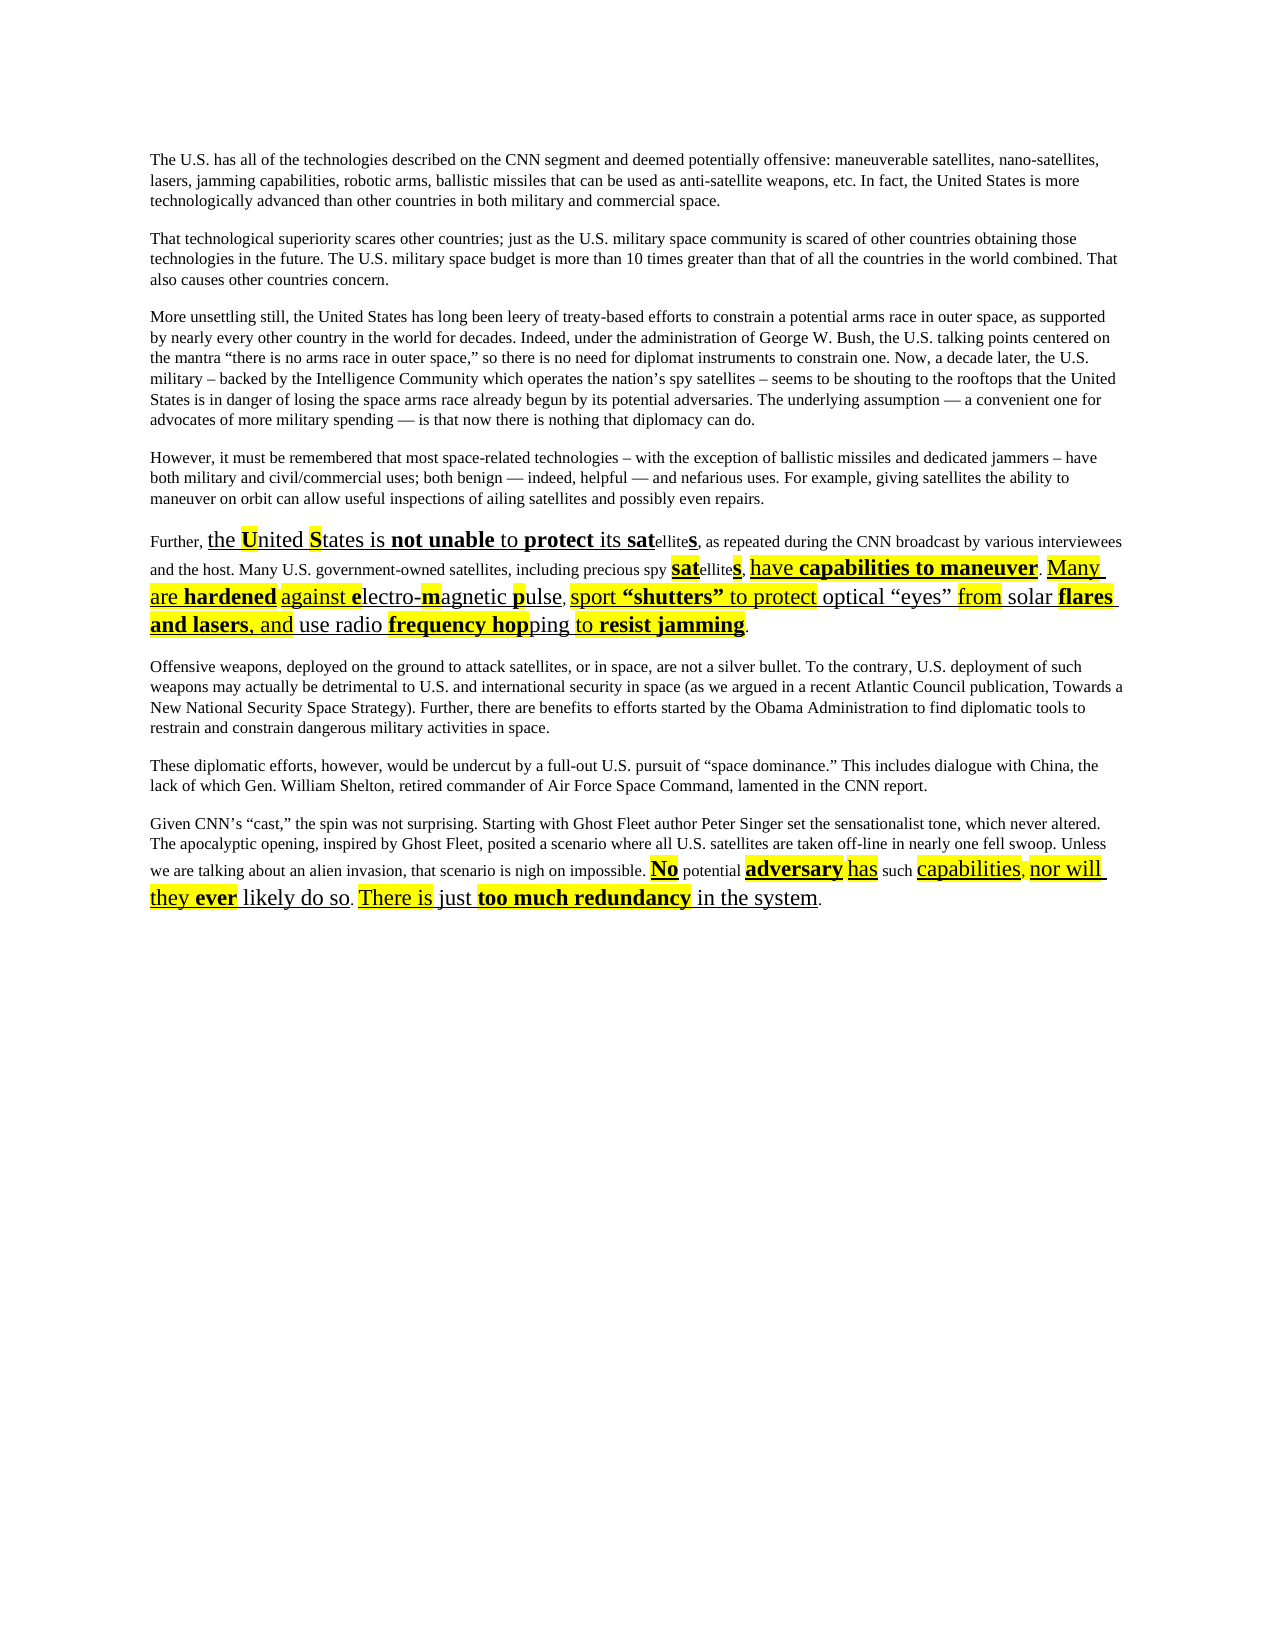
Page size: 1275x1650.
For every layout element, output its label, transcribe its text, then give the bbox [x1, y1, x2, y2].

text Given CNN’s “cast,” the spin was not surprising. Starting with Ghost Fleet author Peter Singer set the sensationalist tone, which never altered. The apocalyptic opening, inspired by Ghost Fleet, posited a scenario where all U.S. satellites are taken off-line in nearly one fell swoop. Unless we are talking about an alien invasion, that scenario is nigh on impossible. No potential adversary has such capabilities, nor will they ever likely do so. There is just too much redundancy in the system. [150, 813, 1125, 910]
text The U.S. has all of the technologies described on the CNN segment and deemed potentially offensive: maneuverable satellites, nano-satellites, lasers, jamming capabilities, robotic arms, ballistic missiles that can be used as anti-satellite weapons, etc. In fact, the United States is more technologically advanced than other countries in both military and commercial space. [150, 150, 1125, 210]
text These diplomatic efforts, however, would be undercut by a full-out U.S. pursuit of “space dominance.” This includes dialogue with China, the lack of which Gen. William Shelton, retired commander of Air Force Space Command, lamented in the CNN report. [150, 756, 1125, 795]
text More unsettling still, the United States has long been leery of treaty-based efforts to constrain a potential arms race in outer space, as supported by nearly every other country in the world for decades. Indeed, under the administration of George W. Bush, the U.S. talking points centered on the mantra “there is no arms race in outer space,” so there is no need for diplomat instruments to constrain one. Now, a decade later, the U.S. military – backed by the Intelligence Community which operates the nation’s spy satellites – seems to be shouting to the rooftops that the United States is in danger of losing the space arms race already begun by its potential adversaries. The underlying assumption — a convenient one for advocates of more military spending — is that now there is nothing that diplomacy can do. [150, 307, 1125, 429]
text That technological superiority scares other countries; just as the U.S. military space community is scared of other countries obtaining those technologies in the future. The U.S. military space budget is more than 10 times greater than that of all the countries in the world combined. That also causes other countries concern. [150, 228, 1125, 289]
text However, it must be remembered that most space-related technologies – with the exception of ballistic missiles and dedicated jammers – have both military and civil/commercial uses; both benign — indeed, helpful — and nefarious uses. For example, giving satellites the ability to maneuver on orbit can allow useful inspections of ailing satellites and possibly even repairs. [150, 447, 1125, 508]
text Offensive weapons, deployed on the ground to attack satellites, or in space, are not a silver bullet. To the contrary, U.S. deployment of such weapons may actually be detrimental to U.S. and international security in space (as we argued in a recent Atlantic Council publication, Towards a New National Security Space Strategy). Further, there are benefits to efforts started by the Obama Administration to find diplomatic tools to restrain and constrain dangerous military activities in space. [150, 656, 1125, 737]
text Further, the United States is not unable to protect its satellites, as repeated during the CNN broadcast by various interviewees and the host. Many U.S. government-owned satellites, including precious spy satellites, have capabilities to maneuver. Many are hardened against electro-magnetic pulse, sport “shutters” to protect optical “eyes” from solar flares and lasers, and use radio frequency hopping to resist jamming. [150, 526, 1125, 638]
